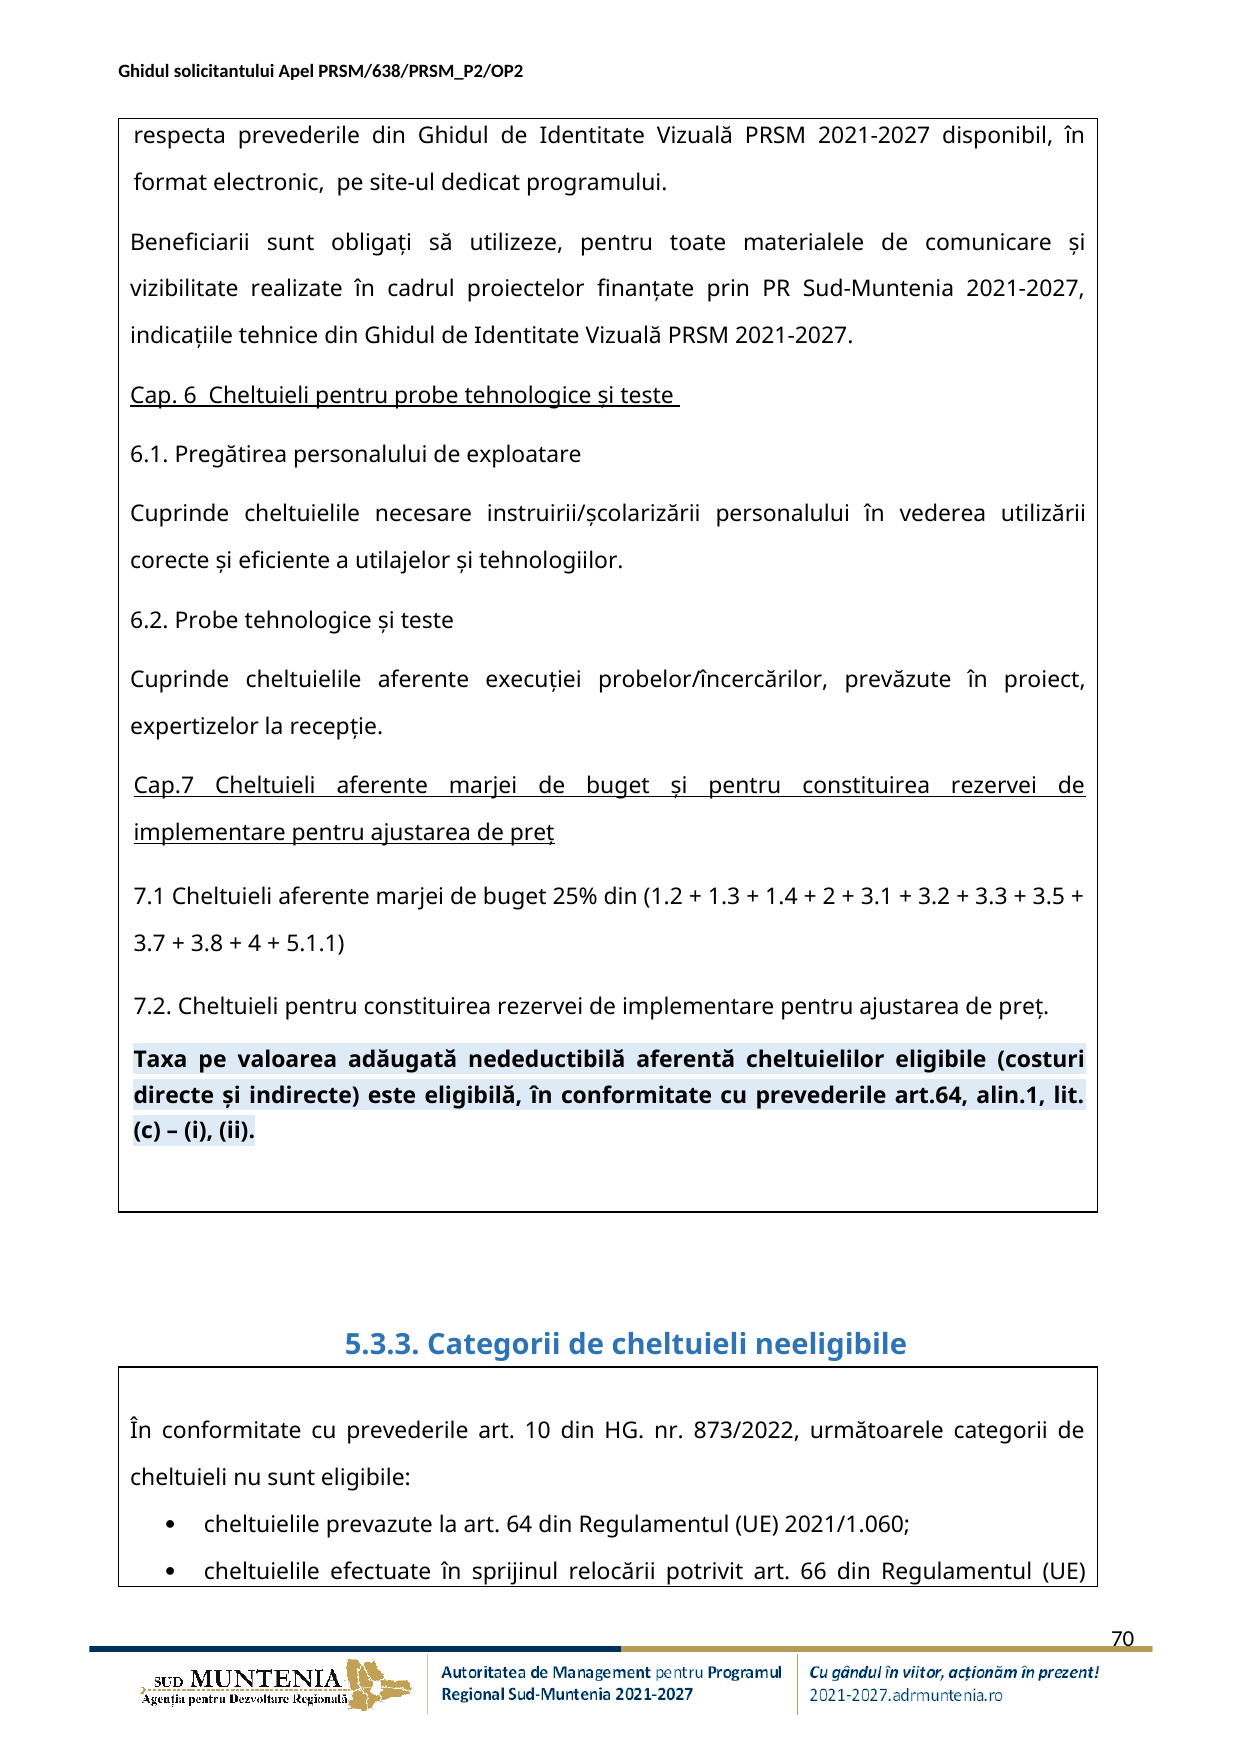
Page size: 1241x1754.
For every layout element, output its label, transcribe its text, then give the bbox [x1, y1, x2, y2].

picture [89, 1646, 1153, 1715]
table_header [119, 1368, 1097, 1586]
subtitle 5.3.3. Categorii de cheltuieli neeligibile [118, 1323, 1134, 1363]
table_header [119, 119, 1097, 1211]
